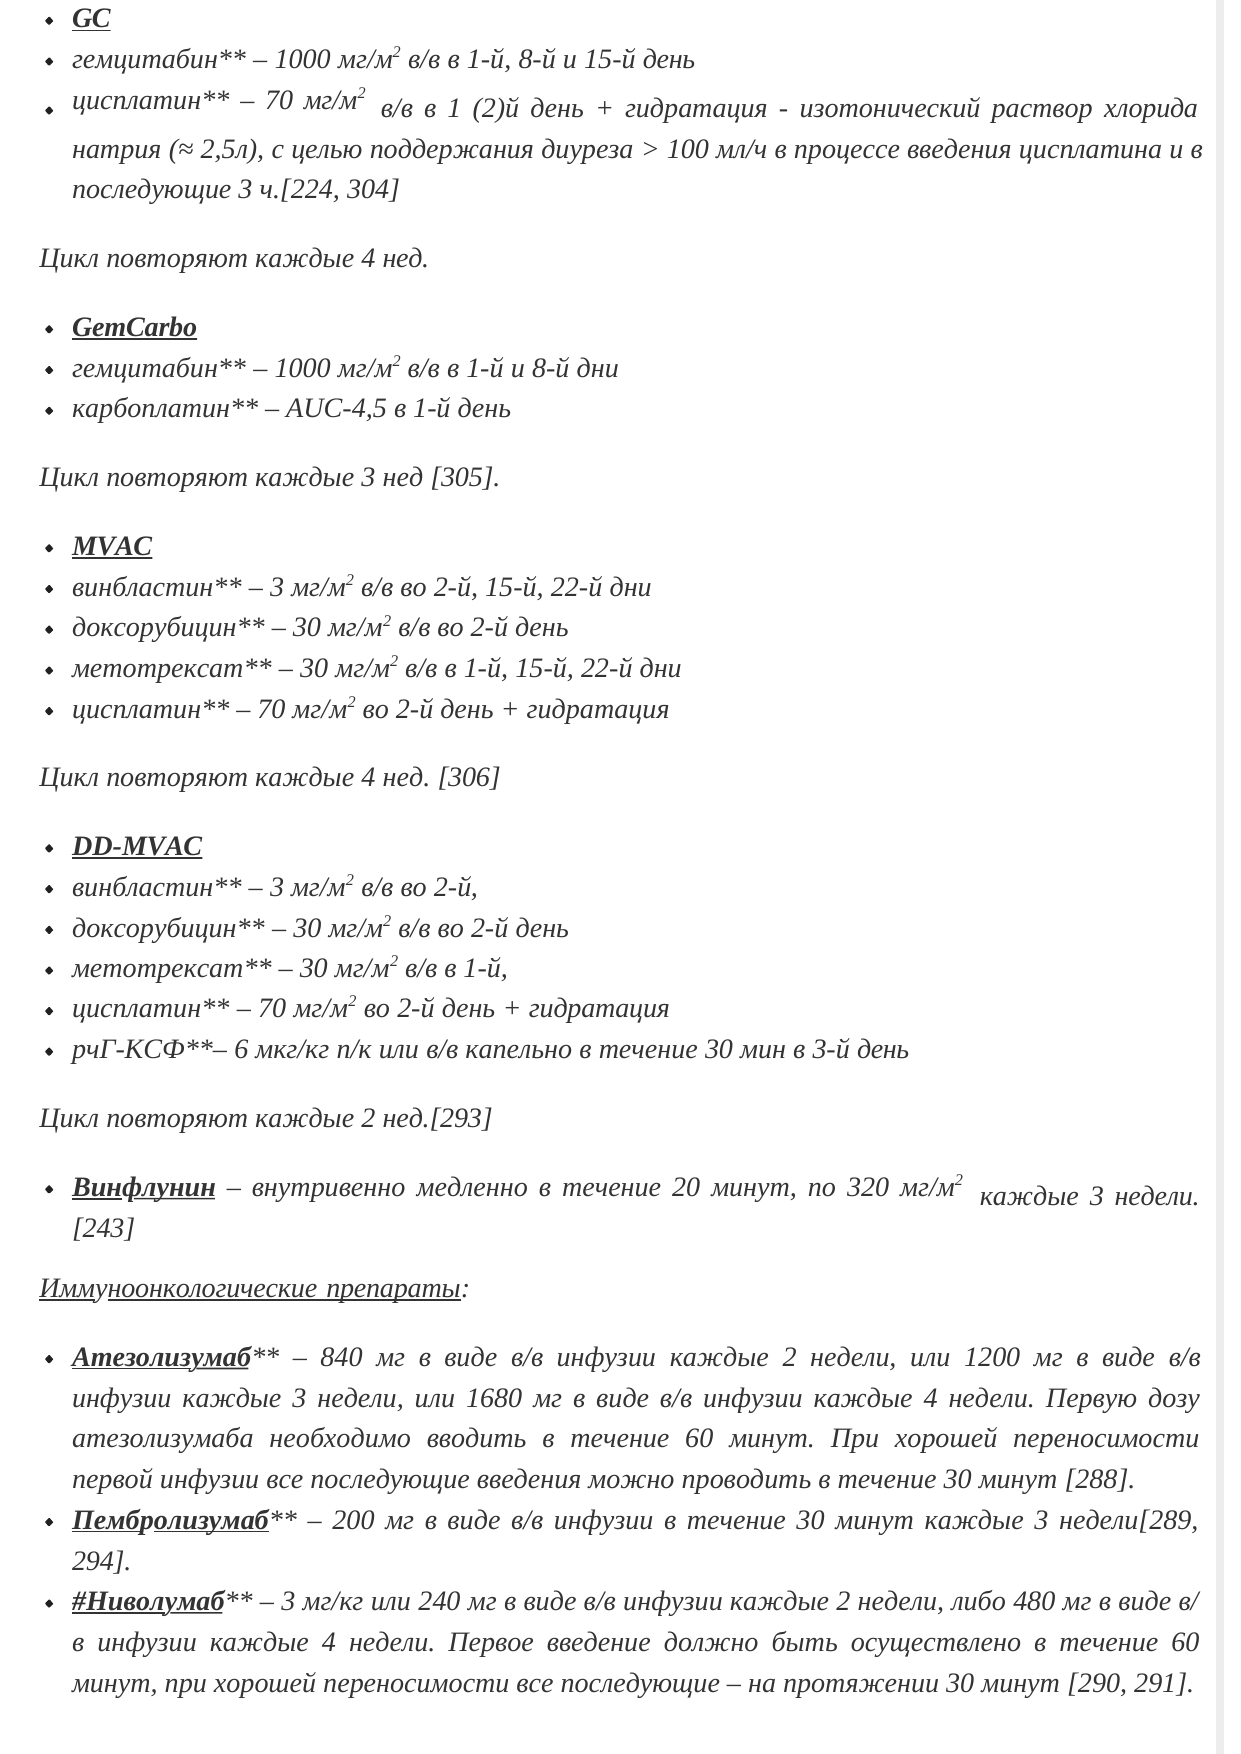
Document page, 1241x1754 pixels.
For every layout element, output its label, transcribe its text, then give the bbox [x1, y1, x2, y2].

text #Ниволумаб** – 3 мг/кг или 240 мг в виде в/в инфузии каждые 2 недели, либо 480 мг в виде в/ в инфузии каждые 4 недели. Первое введение должно быть осуществлено в течение 60 минут, при хорошей переносимости все последующие – на протяжении 30 минут [290, 291]. [72, 1584, 1201, 1698]
text каждые 3 недели. [979, 1179, 1213, 1212]
subtitle GemCarbo [72, 310, 1213, 342]
text винбластин** – 3 мг/м2 в/в во 2-й, 15-й, 22-й дни доксорубицин** – 30 мг/м2 в/в во 2-й день [72, 570, 834, 643]
text рчГ-КСФ**– 6 мкг/кг п/к или в/в капельно в течение 30 мин в 3-й день [72, 1032, 1213, 1065]
text метотрексат** – 30 мг/м2 в/в в 1-й, 15-й, 22-й дни цисплатин** – 70 мг/м2 во 2-й день + гидратация [72, 651, 834, 724]
text Пембролизумаб** – 200 мг в виде в/в инфузии в течение 30 минут каждые 3 недели[289, 294]. [72, 1503, 1201, 1576]
text Цикл повторяют каждые 2 нед.[293] [39, 1101, 968, 1134]
text Цикл повторяют каждые 4 нед. [306] [39, 760, 1213, 793]
text натрия (≈ 2,5л), с целью поддержания диуреза > 100 мл/ч в процессе введения цисплатина и в последующие 3 ч.[224, 304] [72, 132, 1213, 205]
text Цикл повторяют каждые 4 нед. [39, 241, 1213, 274]
text доксорубицин** – 30 мг/м2 в/в во 2-й день метотрексат** – 30 мг/м2 в/в в 1-й, [72, 911, 664, 984]
text в/в в 1 (2)й день + гидратация - изотонический раствор хлорида [381, 91, 1213, 124]
subtitle DD-MVAC [72, 829, 1213, 862]
text винбластин** – 3 мг/м2 в/в во 2-й, [72, 870, 1213, 902]
subtitle GC [72, 1, 1213, 34]
text Цикл повторяют каждые 3 нед [305]. [39, 460, 1213, 493]
text цисплатин** – 70 мг/м2 во 2-й день + гидратация [72, 992, 1213, 1024]
subtitle MVAC [72, 529, 1213, 561]
text гемцитабин** – 1000 мг/м2 в/в в 1-й и 8-й дни карбоплатин** – AUC-4,5 в 1-й день [72, 351, 664, 424]
text цисплатин** – 70 мг/м2 [72, 83, 369, 115]
text Иммуноонкологические препараты: [39, 1271, 1213, 1303]
text Винфлунин – внутривенно медленно в течение 20 минут, по 320 мг/м2 [243] [72, 1170, 968, 1243]
text Атезолизумаб** – 840 мг в виде в/в инфузии каждые 2 недели, или 1200 мг в виде в/в инфузии каждые 3 недели, или 1680 мг в виде в/в инфузии каждые 4 недели. Первую дозу атезолизумаба необходимо вводить в течение 60 минут. При хорошей переносимости первой инфузии все последующие введения можно проводить в течение 30 минут [288]. [72, 1340, 1201, 1494]
text гемцитабин** – 1000 мг/м2 в/в в 1-й, 8-й и 15-й день [72, 42, 1213, 74]
